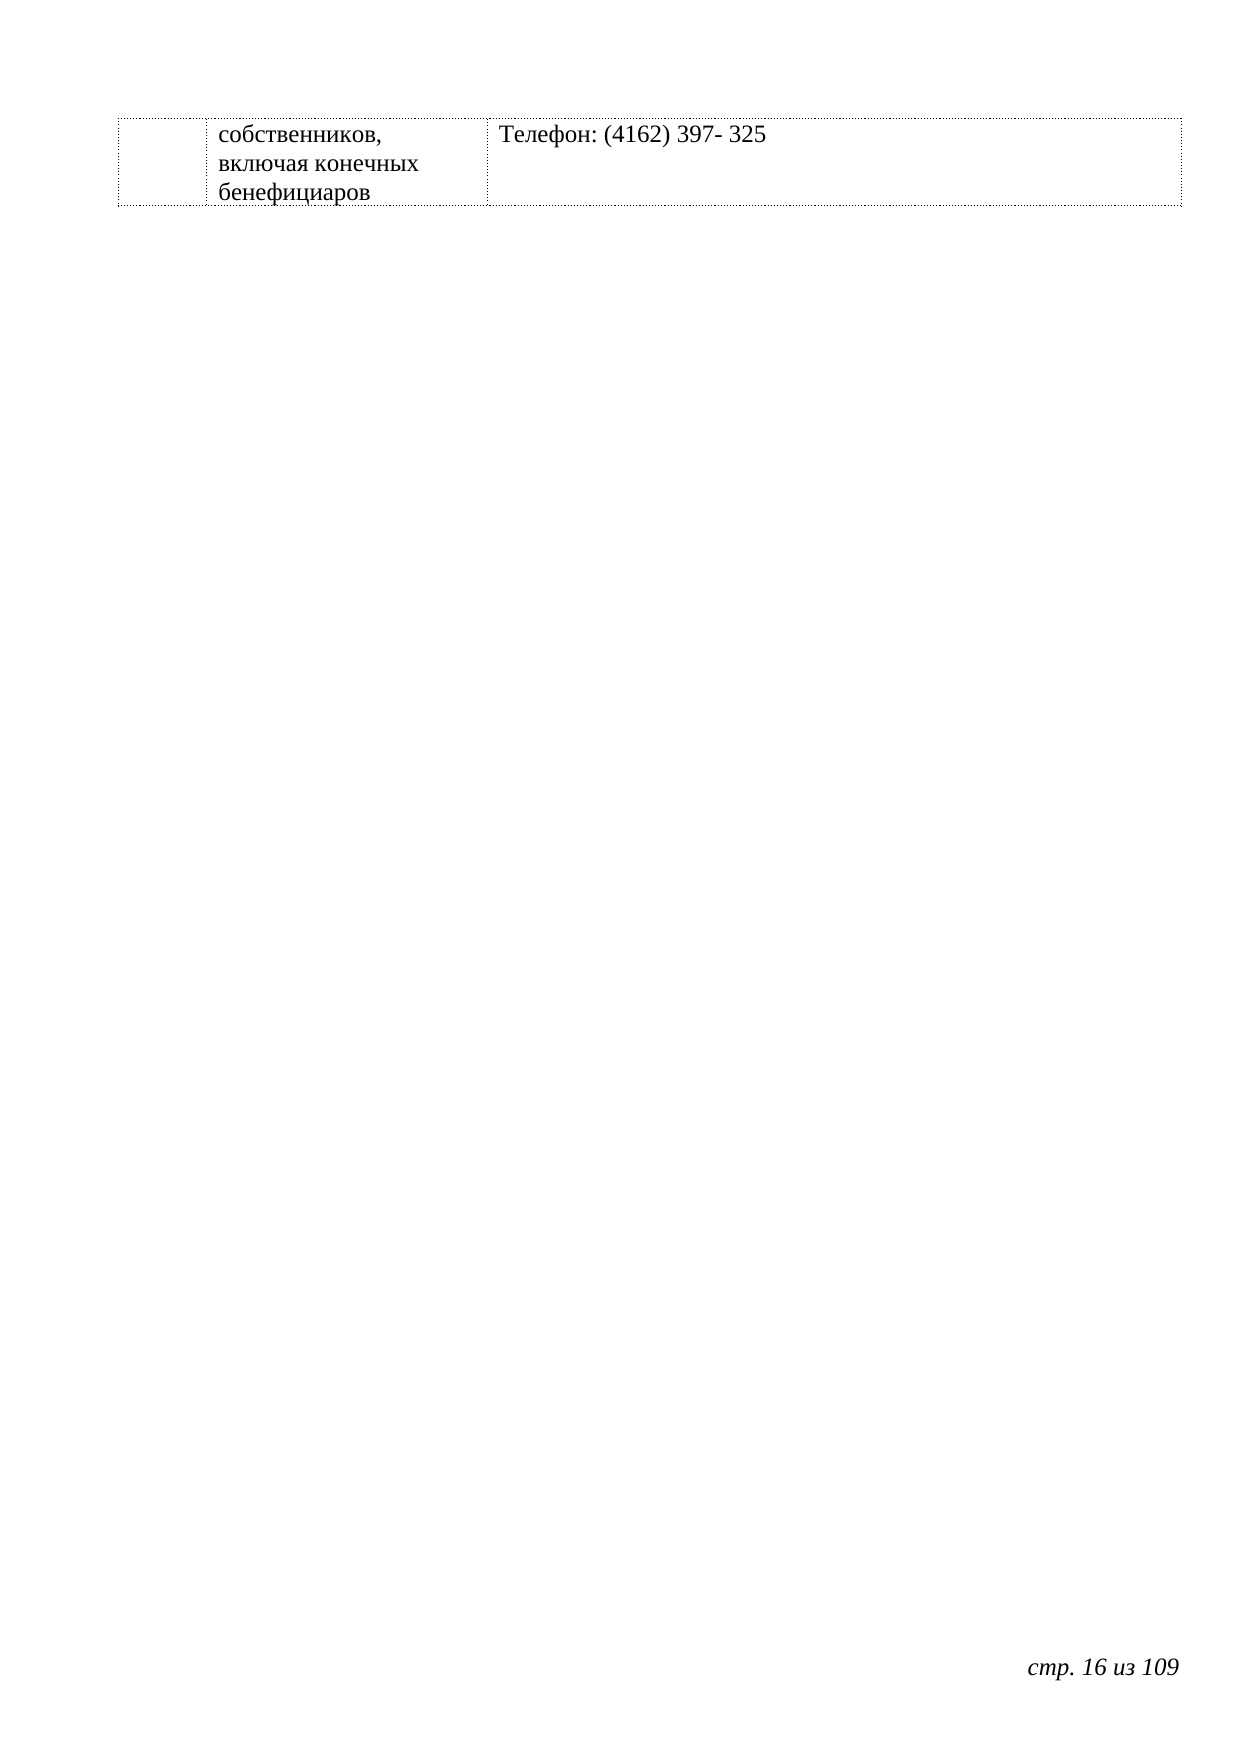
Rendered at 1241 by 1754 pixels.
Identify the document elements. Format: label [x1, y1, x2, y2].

table_cell [487, 118, 1181, 205]
table_cell [207, 118, 487, 205]
table_cell [118, 118, 207, 205]
